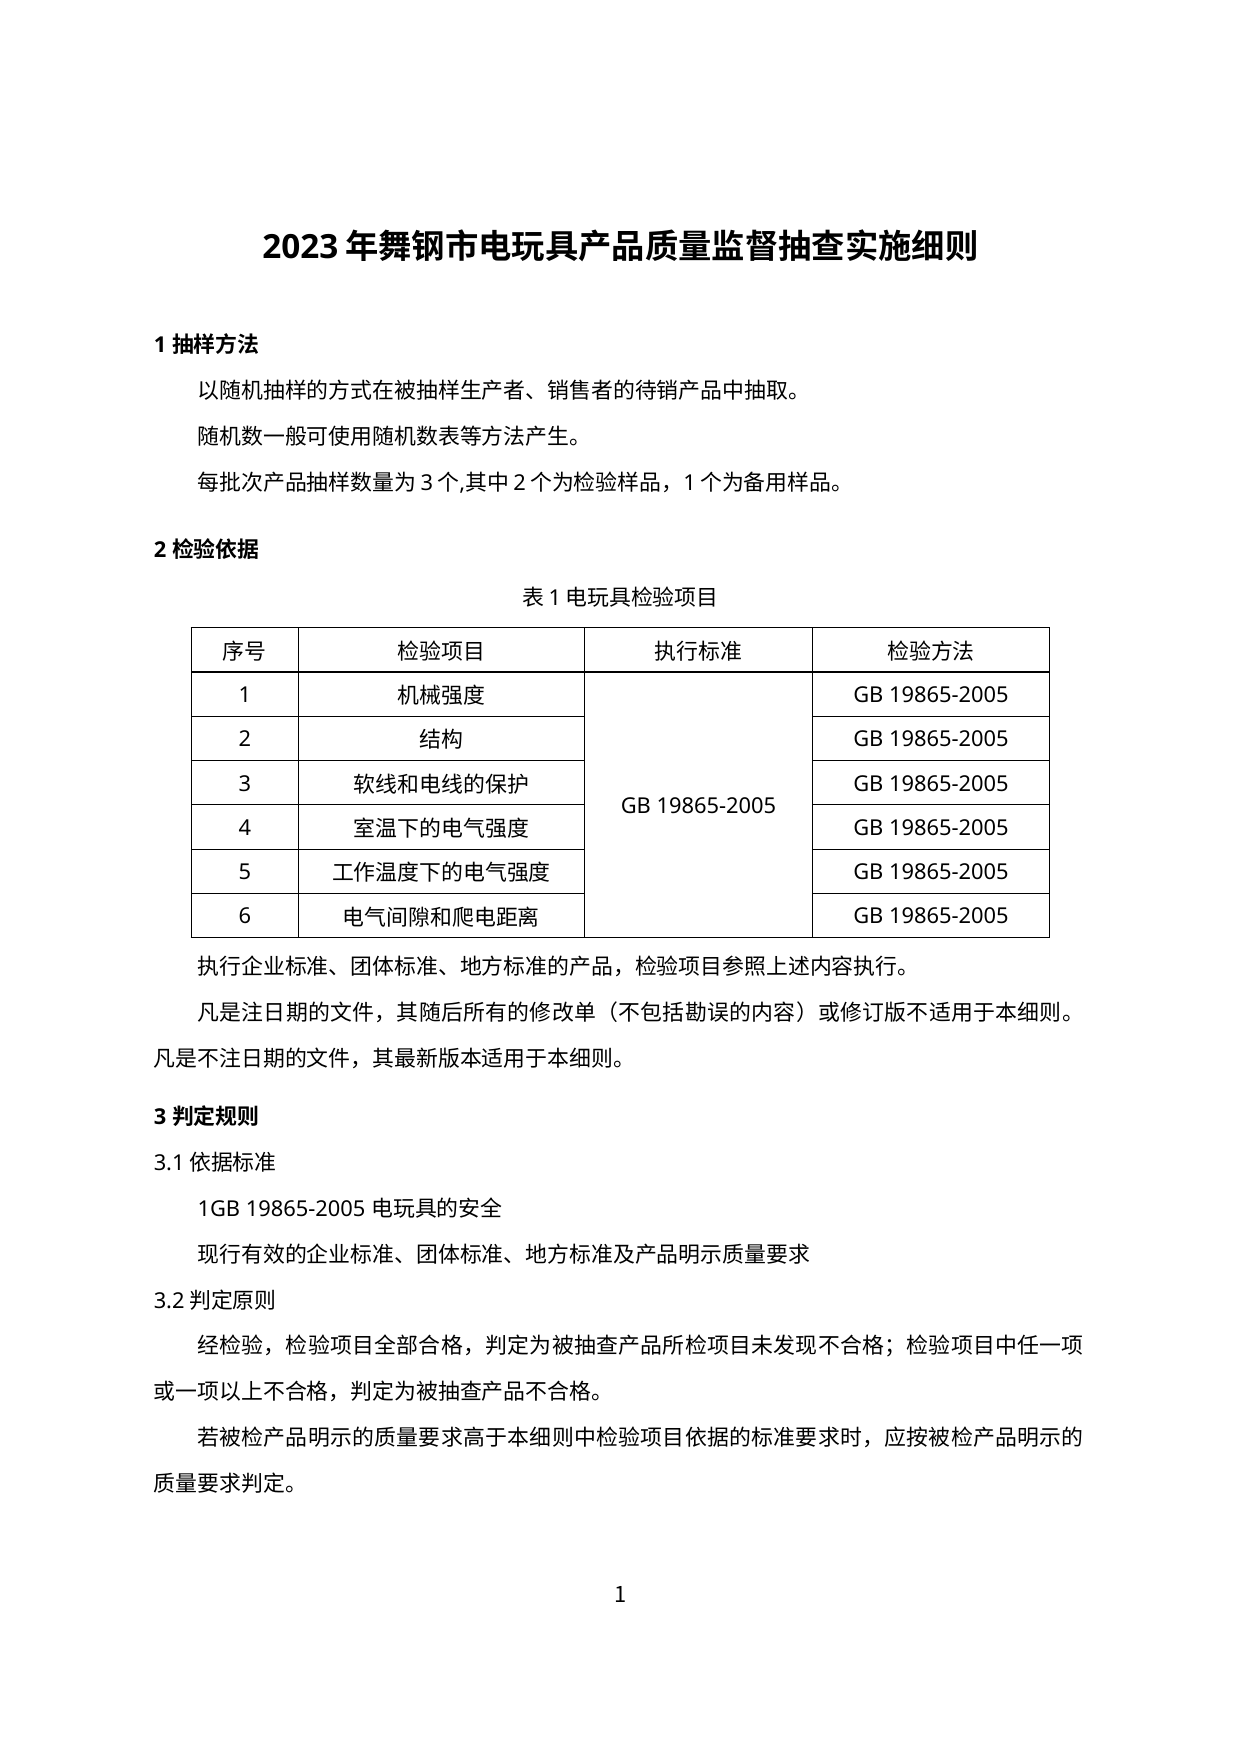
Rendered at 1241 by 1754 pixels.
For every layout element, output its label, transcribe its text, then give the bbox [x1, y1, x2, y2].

text 以随机抽样的方式在被抽样生产者、销售者的待销产品中抽取。 [153, 362, 1087, 408]
table_cell GB 19865-2005 [813, 894, 1049, 937]
table_header 执行标准 [585, 628, 812, 671]
table_cell GB 19865-2005 [585, 673, 812, 937]
text 3.1依据标准 [153, 1134, 1087, 1180]
text 3 判定规则 [153, 1088, 1087, 1134]
text 1GB 19865-2005 电玩具的安全 [153, 1180, 1087, 1226]
table_cell 1 [192, 673, 298, 716]
table_header 序号 [192, 628, 298, 671]
text 3.2判定原则 [153, 1271, 1087, 1317]
table_cell GB 19865-2005 [813, 761, 1049, 804]
text 执行企业标准、团体标准、地方标准的产品，检验项目参照上述内容执行。 [153, 938, 1087, 984]
table_cell 3 [192, 761, 298, 804]
text 凡是注日期的文件，其随后所有的修改单（不包括勘误的内容）或修订版不适用于本细则。凡是不注日期的文件，其最新版本适用于本细则。 [153, 984, 1087, 1076]
table_cell 5 [192, 850, 298, 893]
table_cell GB 19865-2005 [813, 717, 1049, 760]
table_header 检验方法 [813, 628, 1049, 671]
text 现行有效的企业标准、团体标准、地方标准及产品明示质量要求 [153, 1226, 1087, 1271]
text 1 抽样方法 [153, 316, 1087, 362]
table_cell 电气间隙和爬电距离 [299, 894, 584, 937]
table_cell 2 [192, 717, 298, 760]
text 经检验，检验项目全部合格，判定为被抽查产品所检项目未发现不合格；检验项目中任一项或一项以上不合格，判定为被抽查产品不合格。 [153, 1317, 1087, 1409]
table_cell 机械强度 [299, 673, 584, 716]
table_cell 结构 [299, 717, 584, 760]
table_cell GB 19865-2005 [813, 673, 1049, 716]
text 2 检验依据 [153, 532, 1087, 564]
text 2023年舞钢市电玩具产品质量监督抽查实施细则 [153, 209, 1087, 271]
text 随机数一般可使用随机数表等方法产生。 [153, 408, 1087, 453]
text 表1电玩具检验项目 [153, 579, 1087, 611]
text 若被检产品明示的质量要求高于本细则中检验项目依据的标准要求时，应按被检产品明示的质量要求判定。 [153, 1409, 1087, 1501]
table_cell 软线和电线的保护 [299, 761, 584, 804]
table_cell 6 [192, 894, 298, 937]
table_cell 工作温度下的电气强度 [299, 850, 584, 893]
table_cell GB 19865-2005 [813, 805, 1049, 848]
table_cell 4 [192, 805, 298, 848]
table_header 检验项目 [299, 628, 584, 671]
table_cell GB 19865-2005 [813, 850, 1049, 893]
text 每批次产品抽样数量为3个,其中2个为检验样品，1个为备用样品。 [153, 453, 1087, 499]
table_cell 室温下的电气强度 [299, 805, 584, 848]
